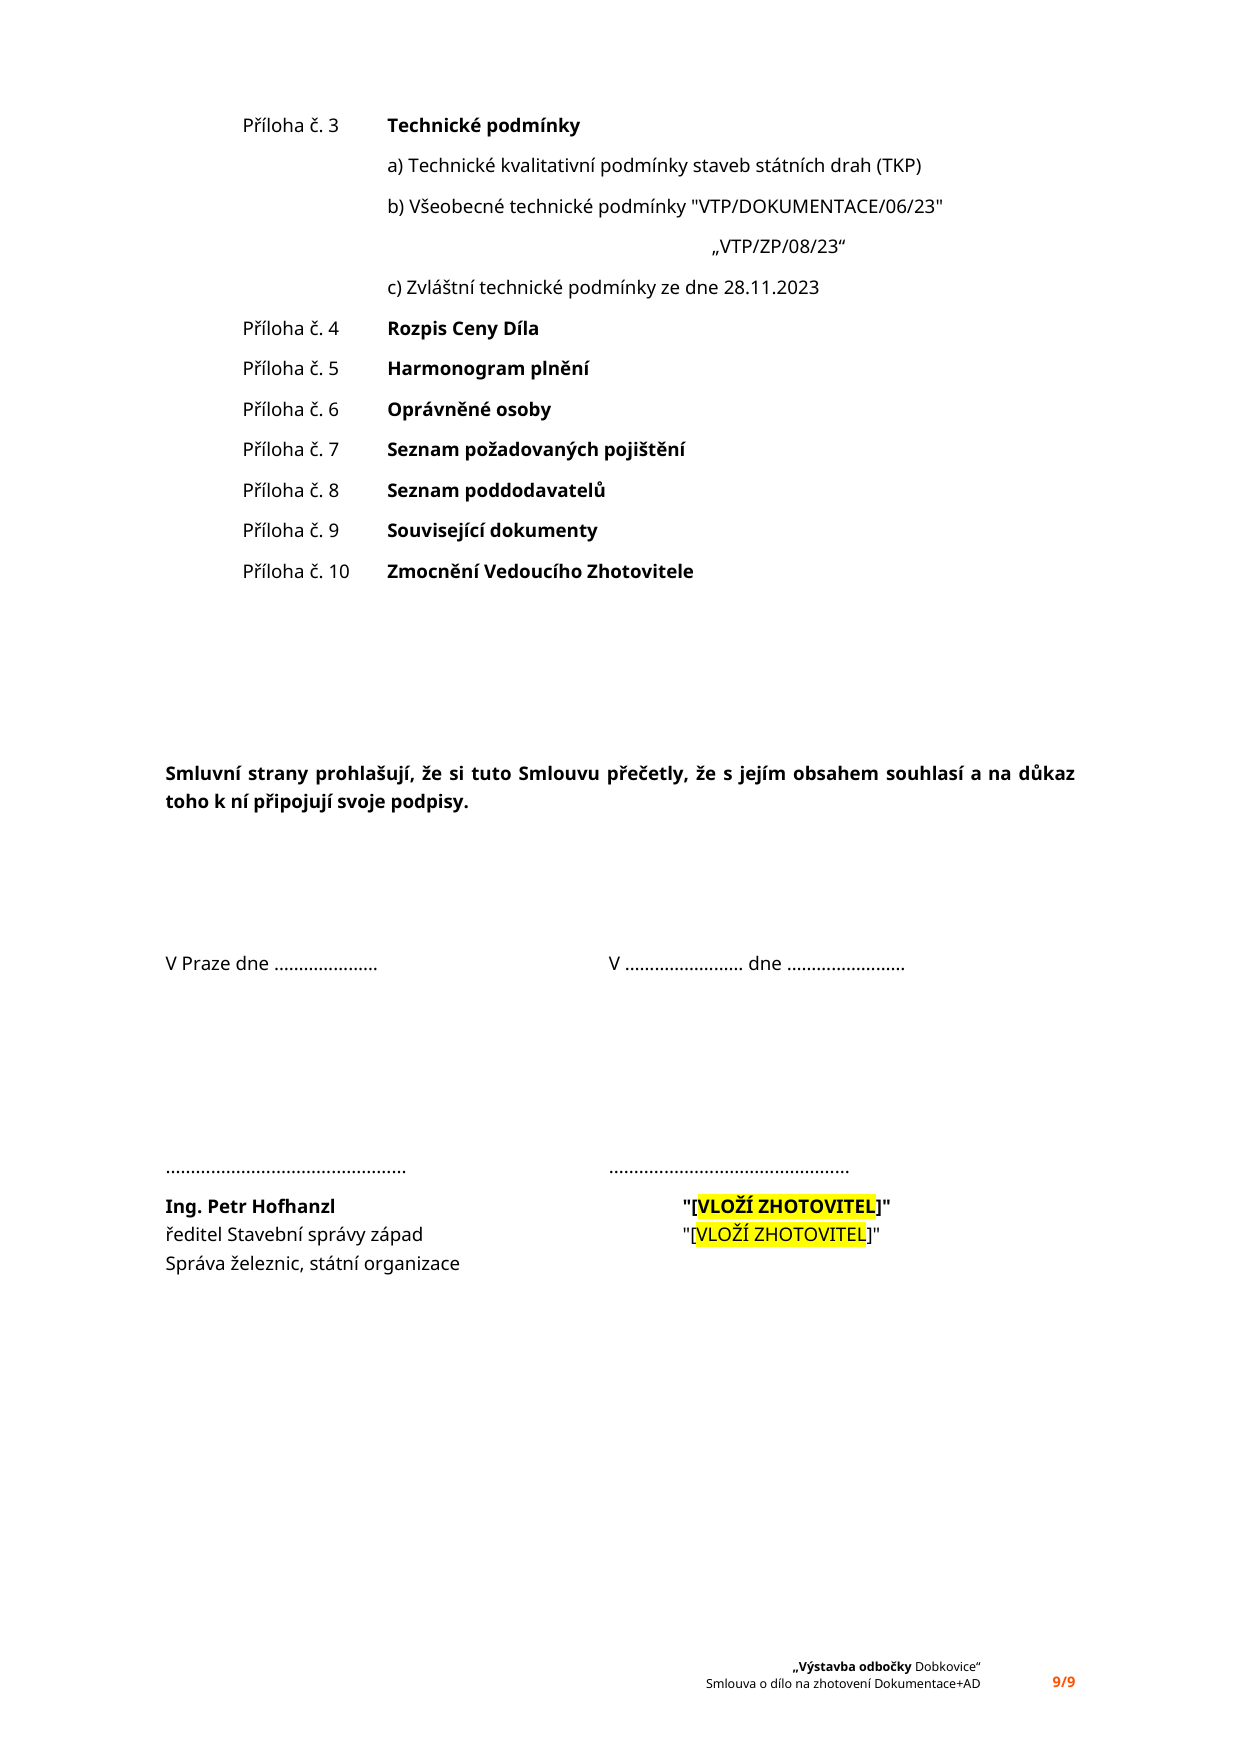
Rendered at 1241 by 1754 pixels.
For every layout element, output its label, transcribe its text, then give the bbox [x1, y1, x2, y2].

text Příloha č. 6 Oprávněné osoby [242, 396, 1075, 421]
text Ing. Petr Hofhanzl "[VLOŽÍ ZHOTOVITEL]" [165, 1194, 698, 1219]
text Příloha č. 4 Rozpis Ceny Díla [242, 315, 1075, 340]
text Příloha č. 8 Seznam poddodavatelů [242, 477, 1075, 502]
text b) Všeobecné technické podmínky "VTP/DOKUMENTACE/06/23" [387, 193, 1075, 219]
text ................................................ ................................................ [165, 1153, 1075, 1179]
text V Praze dne ………………… V …………………… dne …………………… [165, 951, 1075, 976]
text Správa železnic, státní organizace [165, 1250, 1075, 1275]
text ředitel Stavební správy západ "[VLOŽÍ ZHOTOVITEL]" [866, 1222, 1075, 1247]
text Příloha č. 9 Související dokumenty [242, 517, 1075, 543]
text Ing. Petr Hofhanzl "[VLOŽÍ ZHOTOVITEL]" [876, 1194, 1075, 1219]
text a) Technické kvalitativní podmínky staveb státních drah (TKP) [387, 153, 1075, 178]
text Příloha č. 5 Harmonogram plnění [242, 355, 1075, 381]
text Příloha č. 10 Zmocnění Vedoucího Zhotovitele [242, 558, 1075, 583]
text Příloha č. 3 Technické podmínky [242, 112, 1075, 138]
text ředitel Stavební správy západ "[VLOŽÍ ZHOTOVITEL]" [165, 1222, 696, 1247]
text Smluvní strany prohlašují, že si tuto Smlouvu přečetly, že s jejím obsahem souhlasí a na důkaz toho k ní připojují svoje podpisy. [165, 761, 1075, 814]
text Příloha č. 7 Seznam požadovaných pojištění [242, 436, 1075, 462]
text „VTP/ZP/08/23“ [387, 234, 1075, 259]
text c) Zvláštní technické podmínky ze dne 28.11.2023 [387, 274, 1075, 300]
